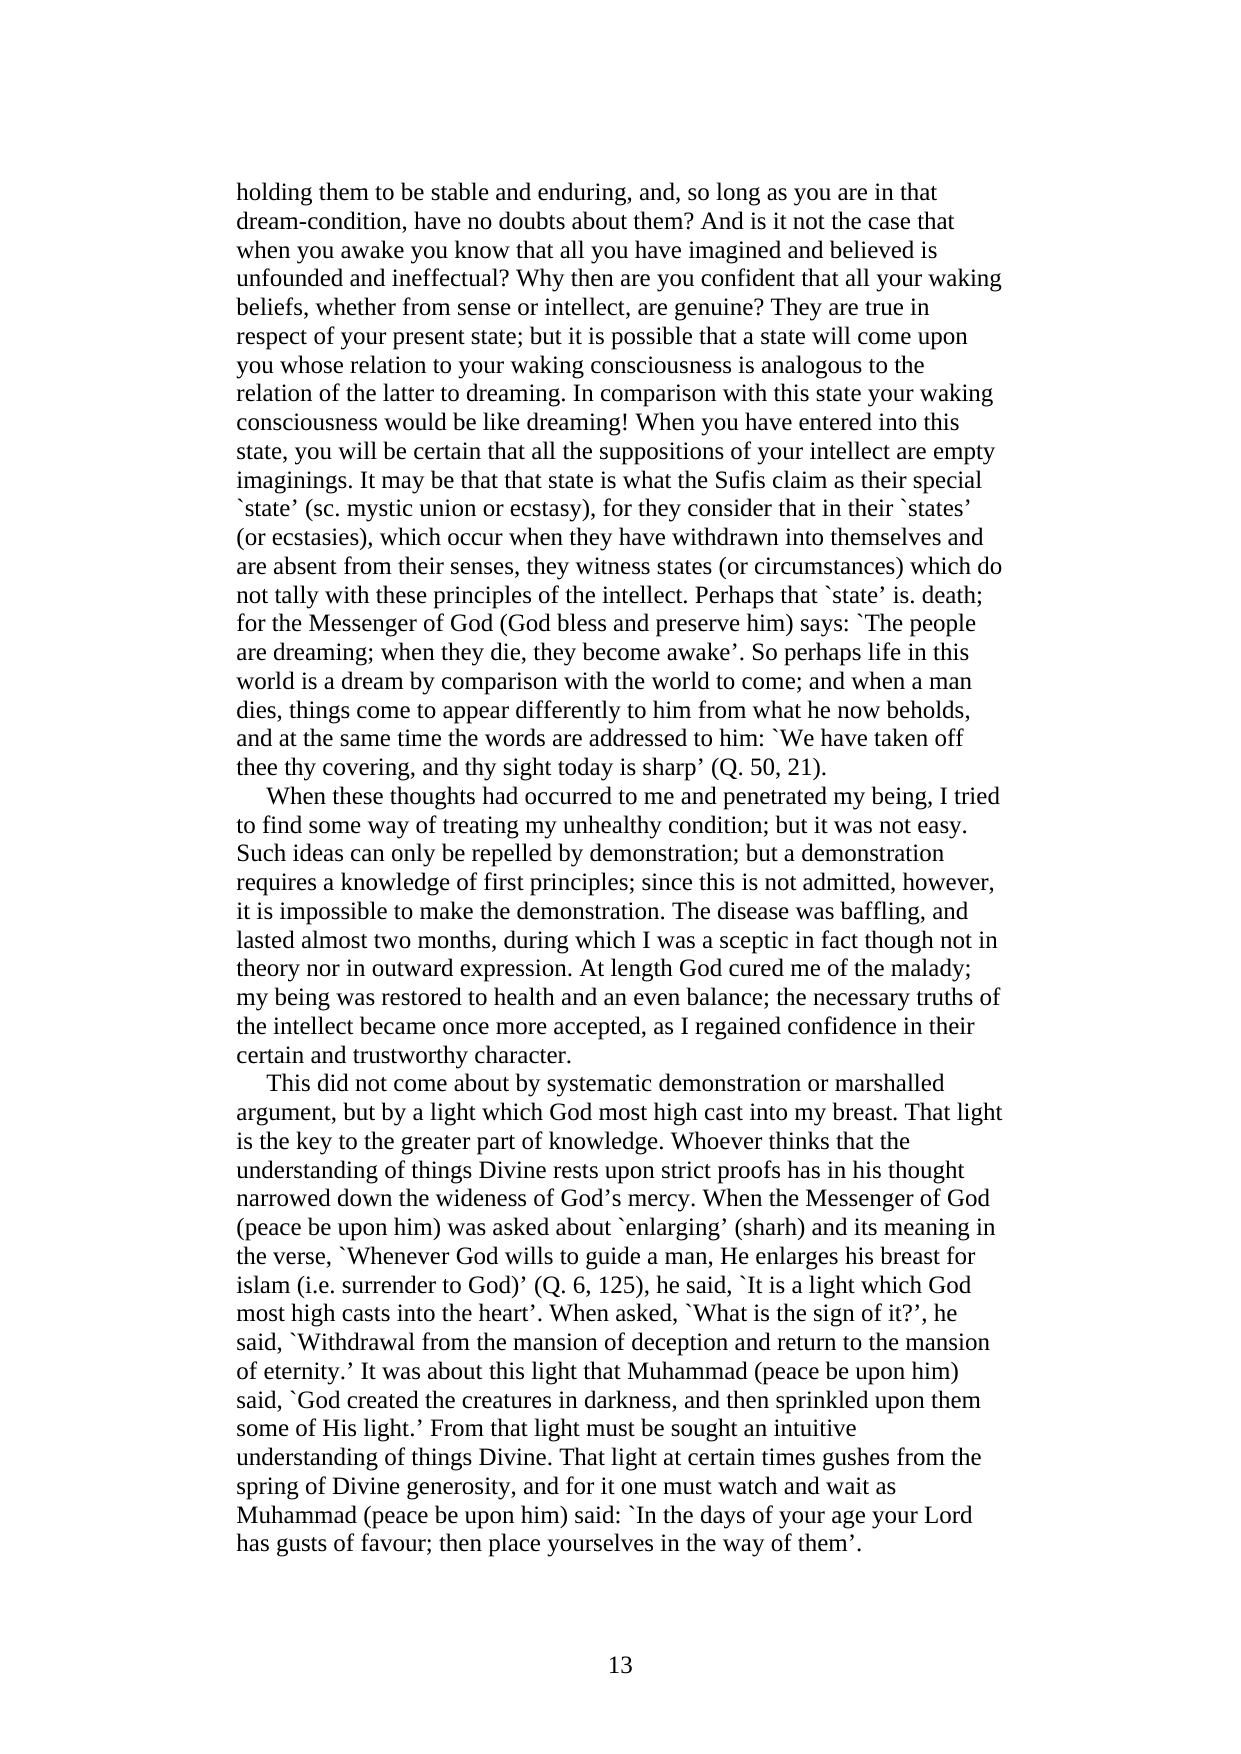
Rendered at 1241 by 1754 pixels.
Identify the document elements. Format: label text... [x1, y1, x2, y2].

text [236, 177, 1004, 781]
text This did not come about by systematic demonstration or marshalled argument, but by a light which God most high cast into my breast. That light is the key to the greater part of knowledge. Whoever thinks that the understanding of things Divine rests upon strict proofs has in his thought narrowed down the wideness of God’s mercy. When the Messenger of God (peace be upon him) was asked about `enlarging’ (sharh) and its meaning in the verse, `Whenever God wills to guide a man, He enlarges his breast for islam (i.e. surrender to God)’ (Q. 6, 125), he said, `It is a light which God most high casts into the heart’. When asked, `What is the sign of it?’, he said, `Withdrawal from the mansion of deception and return to the mansion of eternity.’ It was about this light that Muhammad (peace be upon him) said, `God created the creatures in darkness, and then sprinkled upon them some of His light.’ From that light must be sought an intuitive understanding of things Divine. That light at certain times gushes from the spring of Divine generosity, and for it one must watch and wait as Muhammad (peace be upon him) said: `In the days of your age your Lord has gusts of favour; then place yourselves in the way of them’. [236, 1068, 1004, 1557]
text When these thoughts had occurred to me and penetrated my being, I tried to find some way of treating my unhealthy condition; but it was not easy. Such ideas can only be repelled by demonstration; but a demonstration requires a knowledge of first principles; since this is not admitted, however, it is impossible to make the demonstration. The disease was baffling, and lasted almost two months, during which I was a sceptic in fact though not in theory nor in outward expression. At length God cured me of the malady; my being was restored to health and an even balance; the necessary truths of the intellect became once more accepted, as I regained confidence in their certain and trustworthy character. [236, 781, 1004, 1068]
